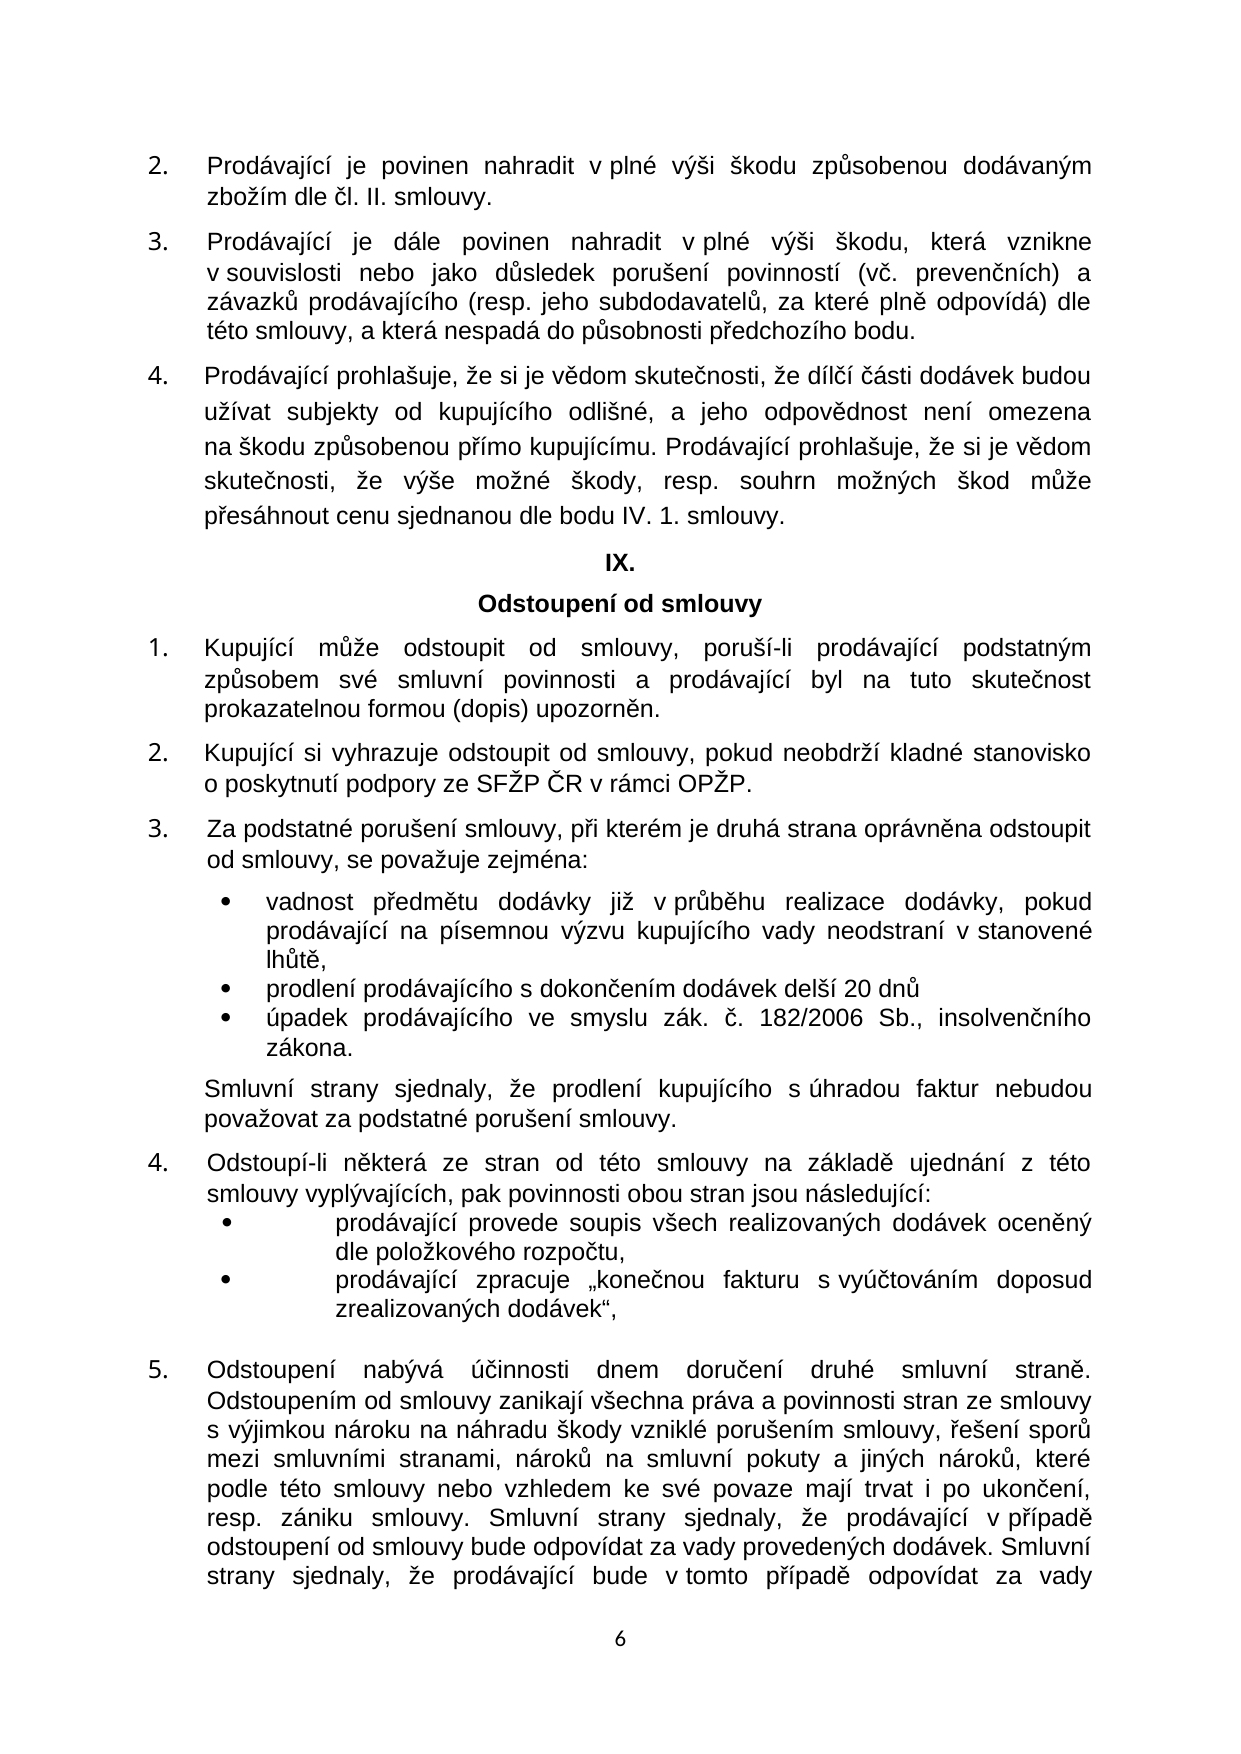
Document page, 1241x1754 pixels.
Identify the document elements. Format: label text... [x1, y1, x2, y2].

list prodávající zpracuje „konečnou fakturu s vyúčtováním doposud zrealizovaných dodávek“, [221, 1265, 1093, 1323]
list úpadek prodávajícího ve smyslu zák. č. 182/2006 Sb., insolvenčního zákona. [221, 1003, 1093, 1061]
list Prodávající je povinen nahradit v plné výši škodu způsobenou dodávaným zbožím dle čl. II. smlouvy. [148, 148, 1093, 211]
list Za podstatné porušení smlouvy, při kterém je druhá strana oprávněna odstoupit od smlouvy, se považuje zejména: [148, 811, 1093, 874]
list Kupující může odstoupit od smlouvy, poruší-li prodávající podstatným způsobem své smluvní povinnosti a prodávající byl na tuto skutečnost prokazatelnou formou (dopis) upozorněn. [148, 630, 1093, 722]
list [148, 1352, 1093, 1590]
list Prodávající je dále povinen nahradit v plné výši škodu, která vznikne v souvislosti nebo jako důsledek porušení povinností (vč. prevenčních) a závazků prodávajícího (resp. jeho subdodavatelů, za které plně odpovídá) dle této smlouvy, a která nespadá do působnosti předchozího bodu. [148, 223, 1093, 345]
list vadnost předmětu dodávky již v průběhu realizace dodávky, pokud prodávající na písemnou výzvu kupujícího vady neodstraní v stanovené lhůtě, [221, 886, 1093, 974]
list Kupující si vyhrazuje odstoupit od smlouvy, pokud neobdrží kladné stanovisko o poskytnutí podpory ze SFŽP ČR v rámci OPŽP. [148, 735, 1093, 798]
list prodávající provede soupis všech realizovaných dodávek oceněný dle položkového rozpočtu, [223, 1208, 1093, 1265]
text IX. [148, 548, 1093, 576]
list prodlení prodávajícího s dokončením dodávek delší 20 dnů [221, 974, 1093, 1003]
text Smluvní strany sjednaly, že prodlení kupujícího s úhradou faktur nebudou považovat za podstatné porušení smlouvy. [204, 1074, 1093, 1132]
text Odstoupení od smlouvy [148, 589, 1093, 618]
list Odstoupí-li některá ze stran od této smlouvy na základě ujednání z této smlouvy vyplývajících, pak povinnosti obou stran jsou následující: [148, 1145, 1093, 1208]
list Prodávající prohlašuje, že si je vědom skutečnosti, že dílčí části dodávek budou užívat subjekty od kupujícího odlišné, a jeho odpovědnost není omezena na škodu způsobenou přímo kupujícímu. Prodávající prohlašuje, že si je vědom skutečnosti, že výše možné škody, resp. souhrn možných škod může přesáhnout cenu sjednanou dle bodu IV. 1. smlouvy. [148, 357, 1093, 529]
